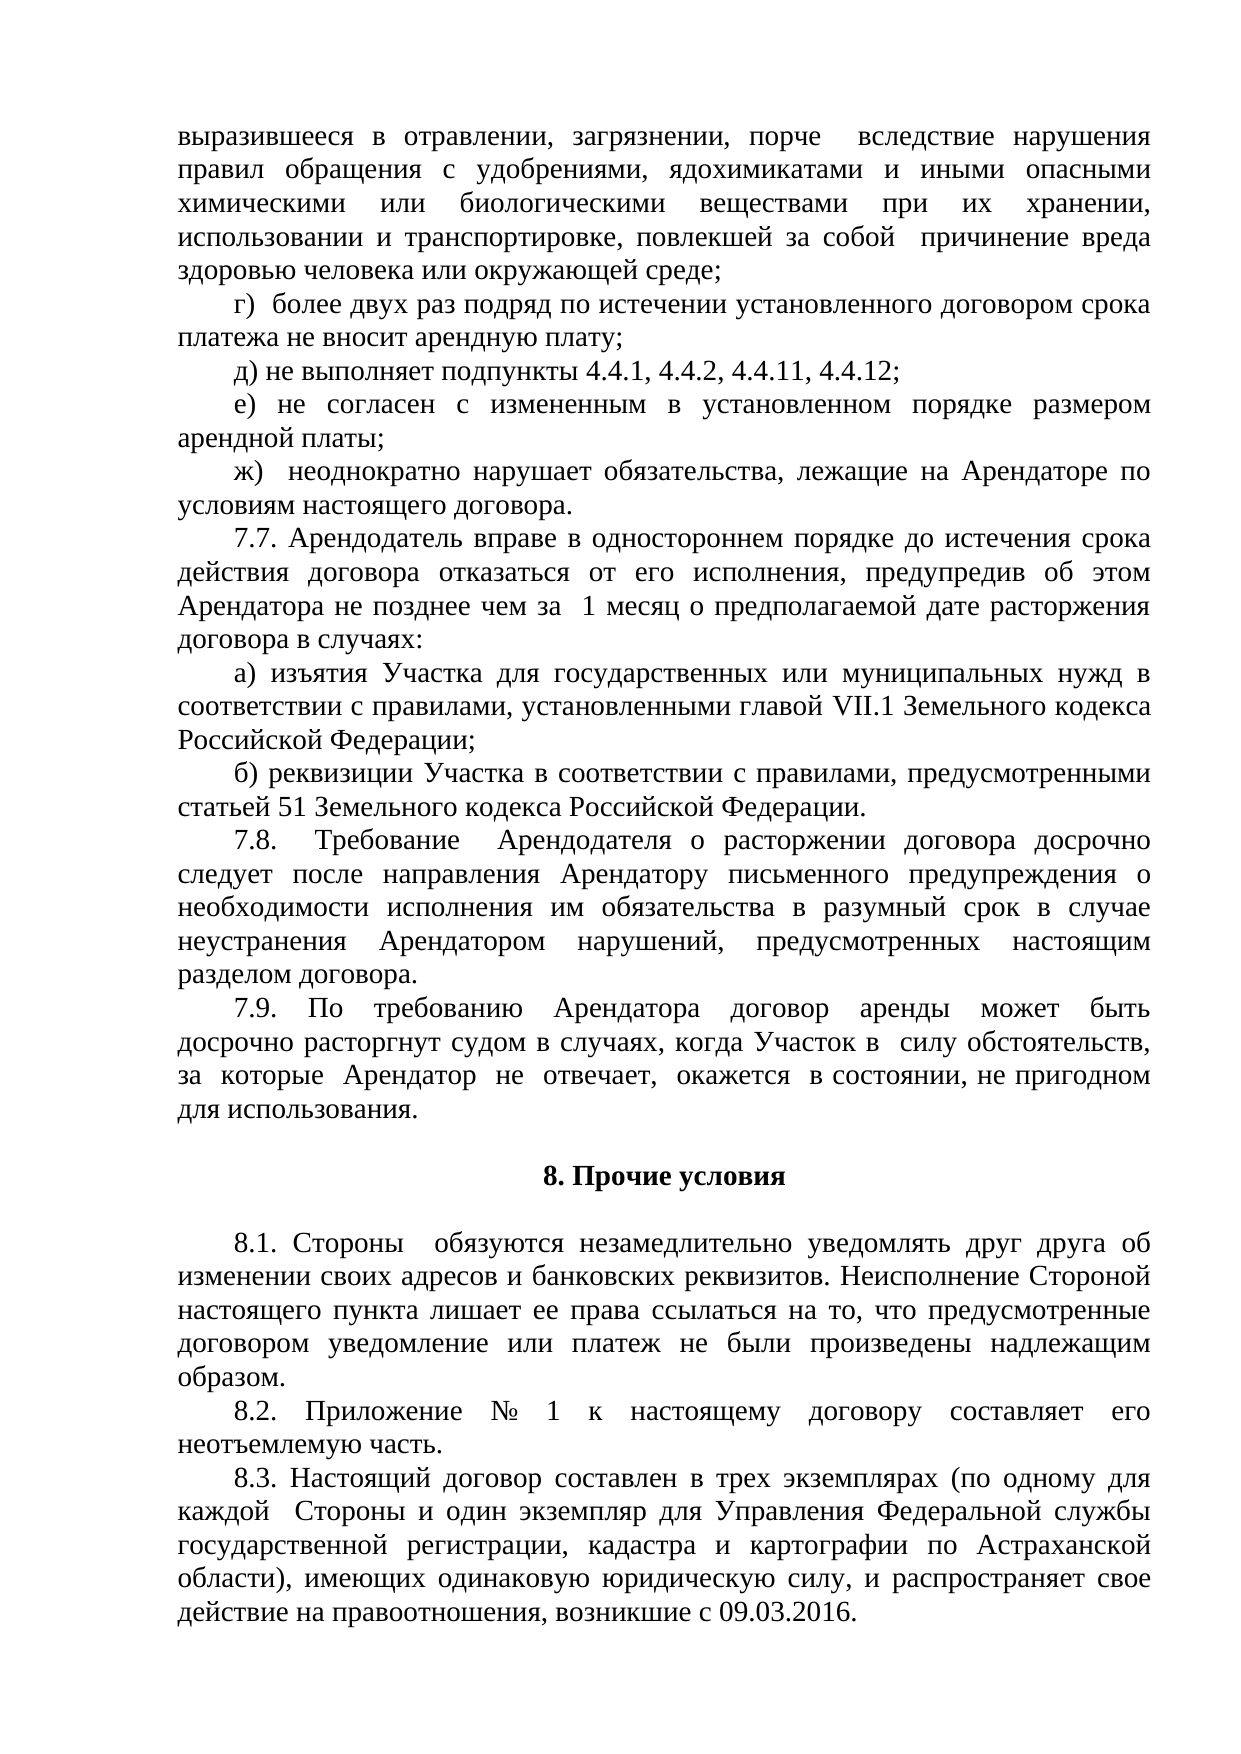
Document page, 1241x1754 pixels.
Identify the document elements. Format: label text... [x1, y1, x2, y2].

text 8.1. Стороны обязуются незамедлительно уведомлять друг друга об изменении своих адресов и банковских реквизитов. Неисполнение Стороной настоящего пункта лишает ее права ссылаться на то, что предусмотренные договором уведомление или платеж не были произведены надлежащим образом. [177, 1225, 1152, 1393]
text 8.3. Настоящий договор составлен в трех экземплярах (по одному для каждой Стороны и один экземпляр для Управления Федеральной службы государственной регистрации, кадастра и картографии по Астраханской области), имеющих одинаковую юридическую силу, и распространяет свое действие на правоотношения, возникшие с 09.03.2016. [177, 1460, 1152, 1627]
text 8.2. Приложение № 1 к настоящему договору составляет его неотъемлемую часть. [177, 1393, 1152, 1460]
text 7.8. Требование Арендодателя о расторжении договора досрочно следует после направления Арендатору письменного предупреждения о необходимости исполнения им обязательства в разумный срок в случае неустранения Арендатором нарушений, предусмотренных настоящим разделом договора. [177, 822, 1152, 990]
text е) не согласен с измененным в установленном порядке размером арендной платы; [177, 386, 1152, 453]
text г) более двух раз подряд по истечении установленного договором срока платежа не вносит арендную плату; [177, 286, 1152, 353]
text д) не выполняет подпункты 4.4.1, 4.4.2, 4.4.11, 4.4.12; [177, 353, 1152, 386]
text 8. Прочие условия [177, 1158, 1152, 1191]
text б) реквизиции Участка в соответствии с правилами, предусмотренными статьей 51 Земельного кодекса Российской Федерации. [177, 755, 1152, 822]
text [177, 118, 1152, 286]
text ж) неоднократно нарушает обязательства, лежащие на Арендаторе по условиям настоящего договора. [177, 453, 1152, 521]
text 7.7. Арендодатель вправе в одностороннем порядке до истечения срока действия договора отказаться от его исполнения, предупредив об этом Арендатора не позднее чем за 1 месяц о предполагаемой дате расторжения договора в случаях: [177, 521, 1152, 655]
text а) изъятия Участка для государственных или муниципальных нужд в соответствии с правилами, установленными главой VII.1 Земельного кодекса Российской Федерации; [177, 655, 1152, 755]
text 7.9. По требованию Арендатора договор аренды может быть досрочно расторгнут судом в случаях, когда Участок в силу обстоятельств, за которые Арендатор не отвечает, окажется в состоянии, не пригодном для использования. [177, 990, 1152, 1124]
